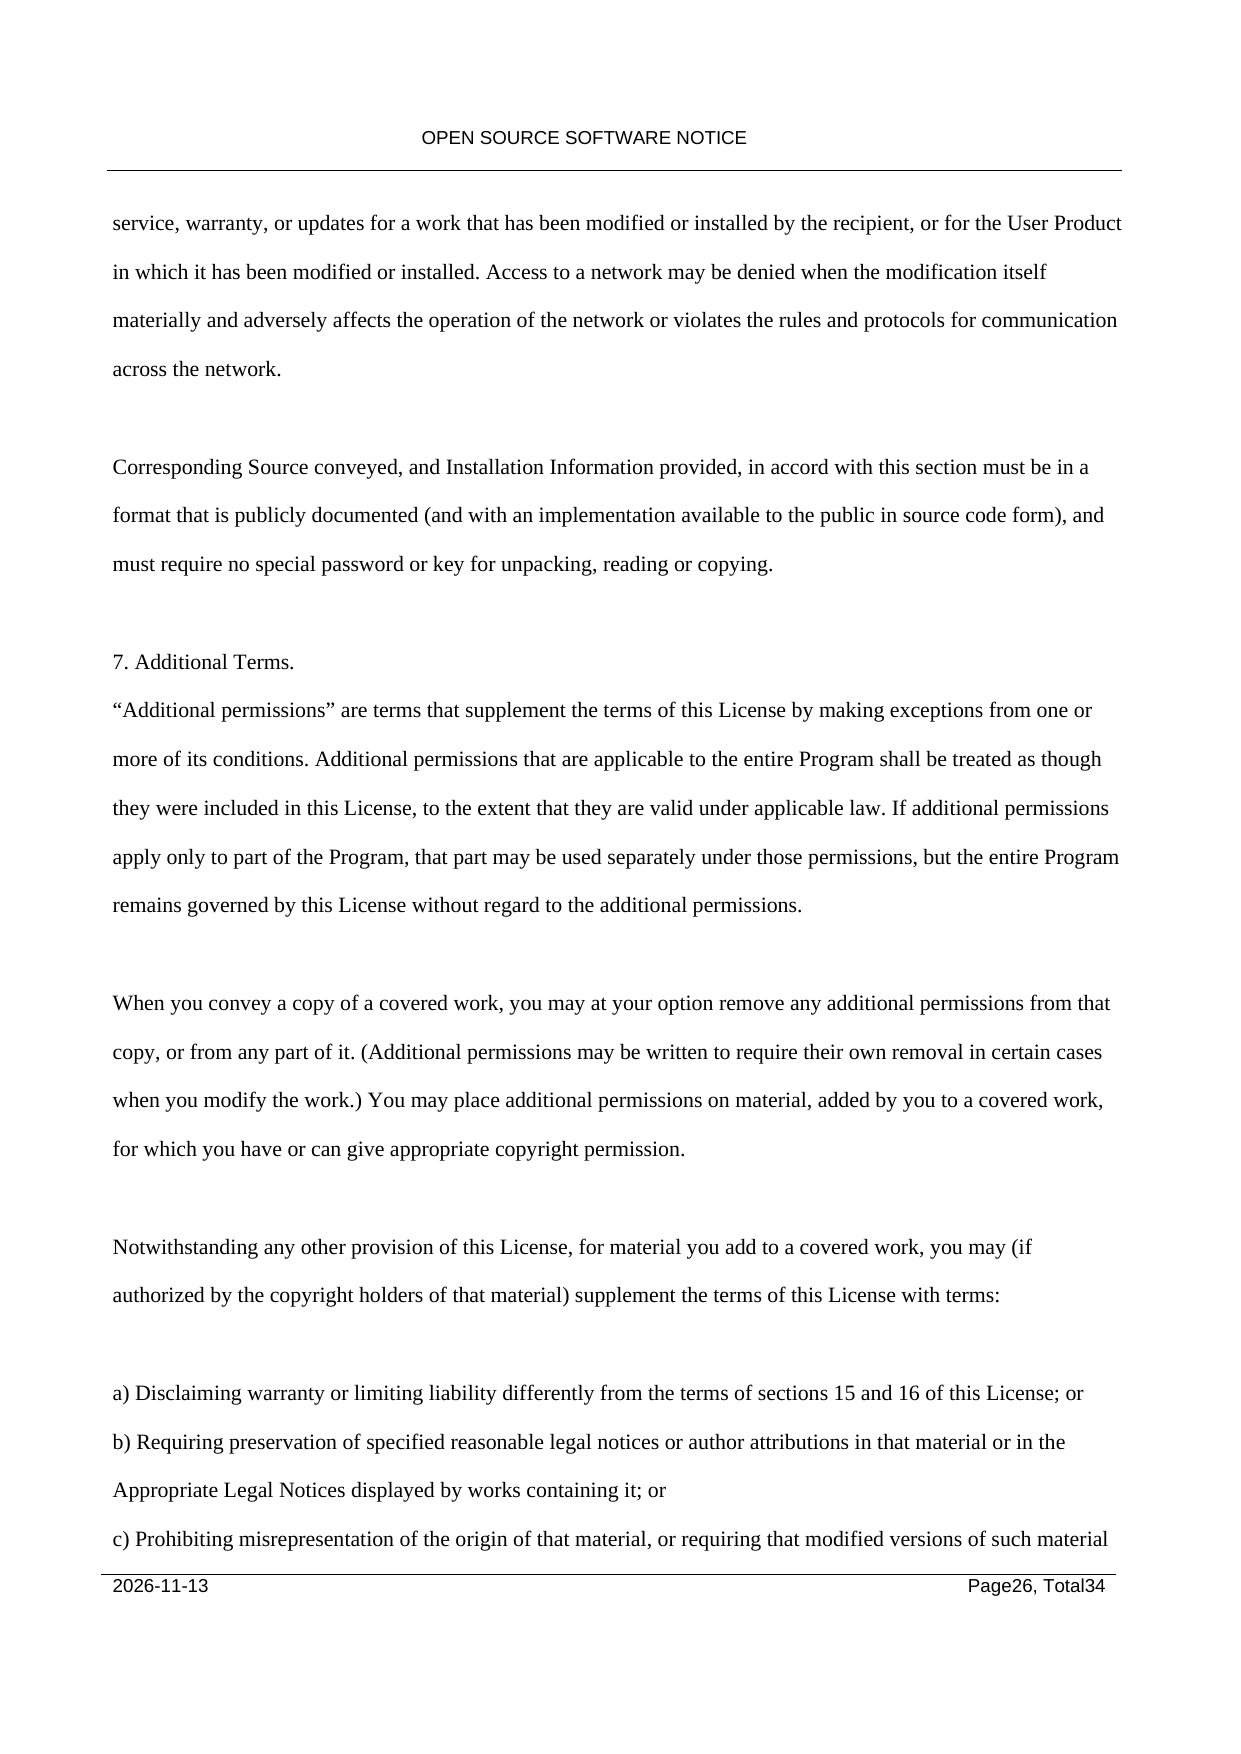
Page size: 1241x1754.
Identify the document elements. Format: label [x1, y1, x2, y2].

text [112, 206, 1128, 1555]
